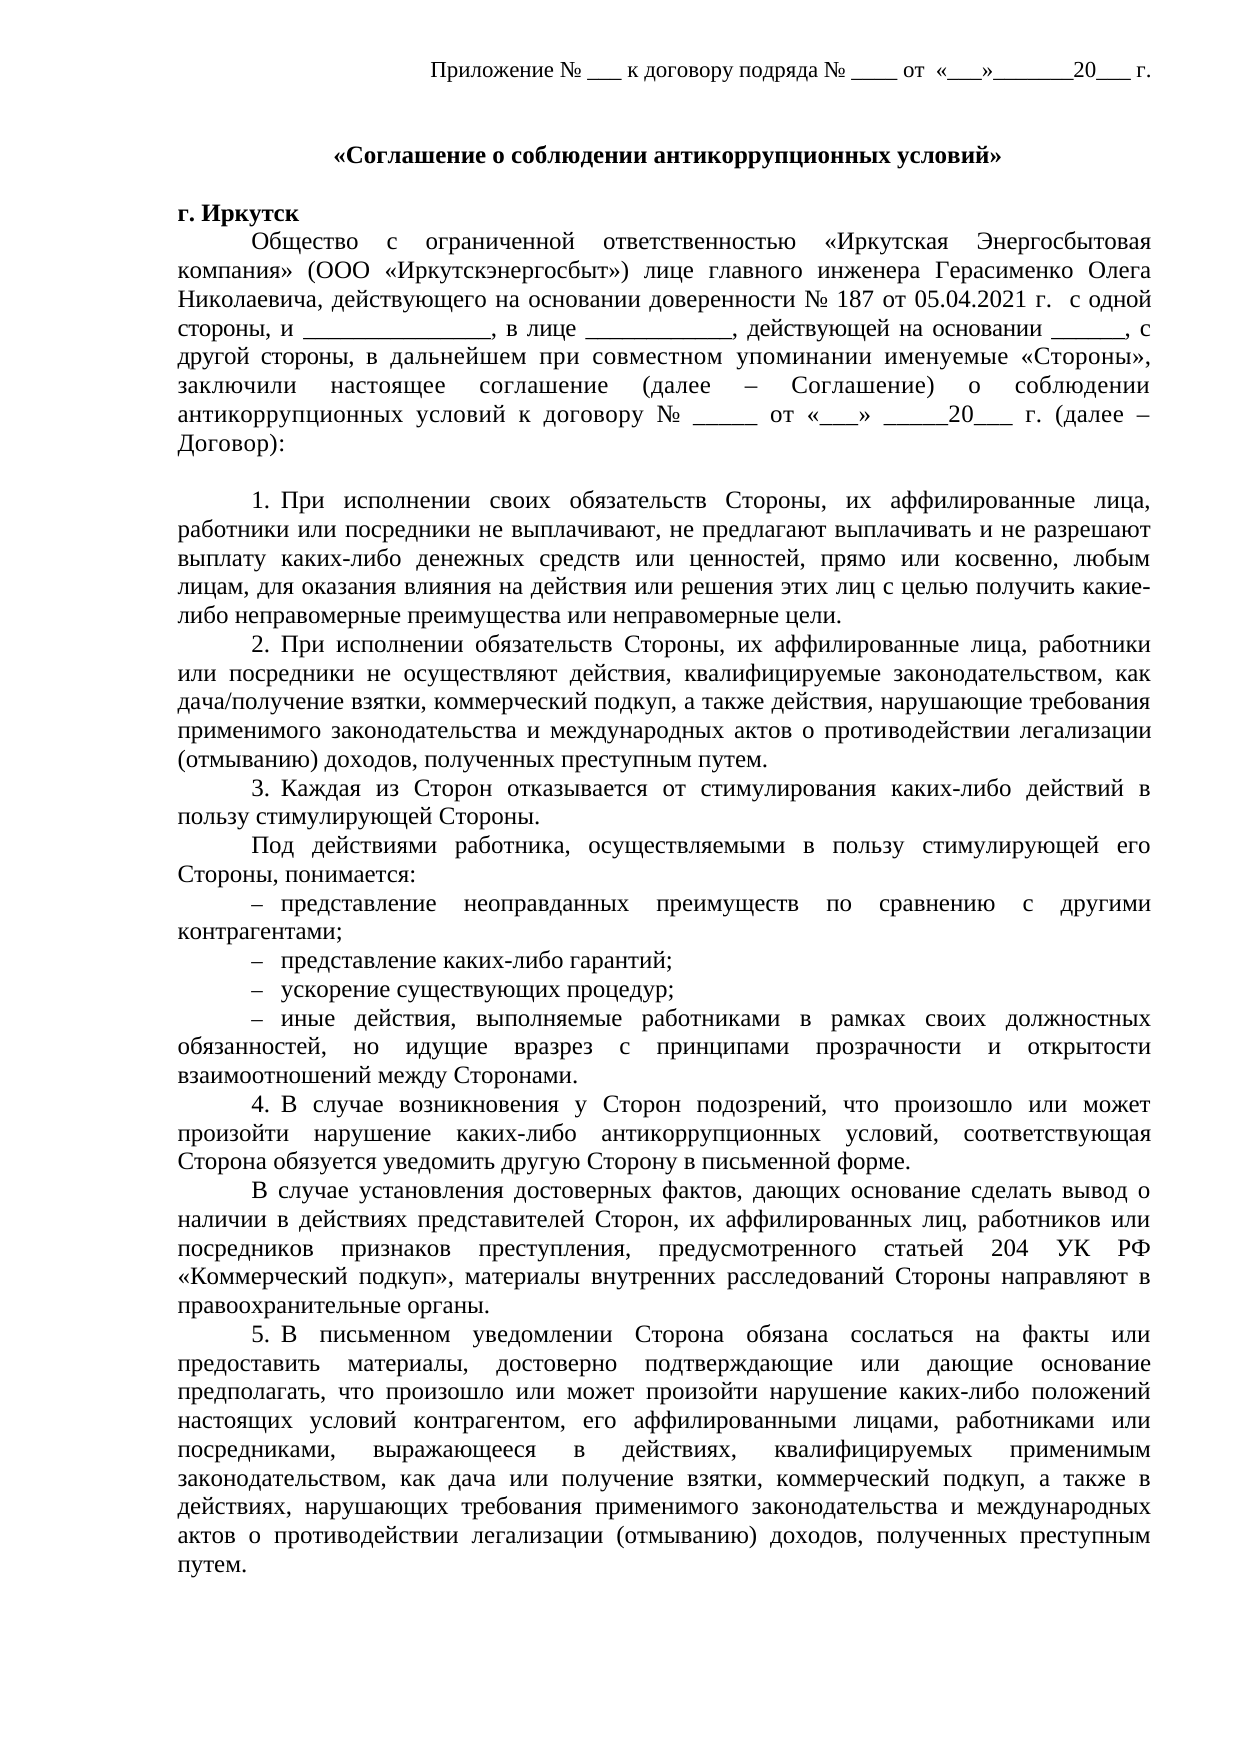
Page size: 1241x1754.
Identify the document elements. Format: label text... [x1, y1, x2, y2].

text Под действиями работника, осуществляемыми в пользу стимулирующей его Стороны, понимается: [177, 830, 1152, 888]
text Приложение № ___ к договору подряда № ____ от «___»_______20___ г. [177, 56, 1152, 83]
text В случае установления достоверных фактов, дающих основание сделать вывод о наличии в действиях представителей Сторон, их аффилированных лиц, работников или посредников признаков преступления, предусмотренного статьей 204 УК РФ «Коммерческий подкуп», материалы внутренних расследований Стороны направляют в правоохранительные органы. [177, 1175, 1152, 1319]
list При исполнении своих обязательств Стороны, их аффилированные лица, работники или посредники не выплачивают, не предлагают выплачивать и не разрешают выплату каких-либо денежных средств или ценностей, прямо или косвенно, любым лицам, для оказания влияния на действия или решения этих лиц с целью получить какие-либо неправомерные преимущества или неправомерные цели. [177, 485, 1152, 629]
list В случае возникновения у Сторон подозрений, что произошло или может произойти нарушение каких-либо антикоррупционных условий, соответствующая Сторона обязуется уведомить другую Сторону в письменной форме. [177, 1089, 1152, 1175]
list Каждая из Сторон отказывается от стимулирования каких-либо действий в пользу стимулирующей Стороны. [177, 773, 1152, 830]
text Общество с ограниченной ответственностью «Иркутская Энергосбытовая компания» (ООО «Иркутскэнергосбыт») лице главного инженера Герасименко Олега Николаевича, действующего на основании доверенности № 187 от 05.04.2021 г. с одной стороны, и _______________, в лице ____________, действующей на основании ______, с другой стороны, в дальнейшем при совместном упоминании именуемые «Стороны», заключили настоящее соглашение (далее – Соглашение) о соблюдении антикоррупционных условий к договору № _____ от «___» _____20___ г. (далее – Договор): [177, 226, 1152, 456]
list В письменном уведомлении Сторона обязана сослаться на факты или предоставить материалы, достоверно подтверждающие или дающие основание предполагать, что произошло или может произойти нарушение каких-либо положений настоящих условий контрагентом, его аффилированными лицами, работниками или посредниками, выражающееся в действиях, квалифицируемых применимым законодательством, как дача или получение взятки, коммерческий подкуп, а также в действиях, нарушающих требования применимого законодательства и международных актов о противодействии легализации (отмыванию) доходов, полученных преступным путем. [177, 1319, 1152, 1578]
text г. Иркутск [177, 198, 1152, 226]
text «Соглашение о соблюдении антикоррупционных условий» [177, 140, 1152, 169]
list ускорение существующих процедур; [177, 974, 1152, 1003]
list иные действия, выполняемые работниками в рамках своих должностных обязанностей, но идущие вразрез с принципами прозрачности и открытости взаимоотношений между Сторонами. [177, 1003, 1152, 1089]
list представление неоправданных преимуществ по сравнению с другими контрагентами; [177, 888, 1152, 945]
list При исполнении обязательств Стороны, их аффилированные лица, работники или посредники не осуществляют действия, квалифицируемые законодательством, как дача/получение взятки, коммерческий подкуп, а также действия, нарушающие требования применимого законодательства и международных актов о противодействии легализации (отмыванию) доходов, полученных преступным путем. [177, 629, 1152, 773]
list представление каких-либо гарантий; [177, 945, 1152, 974]
